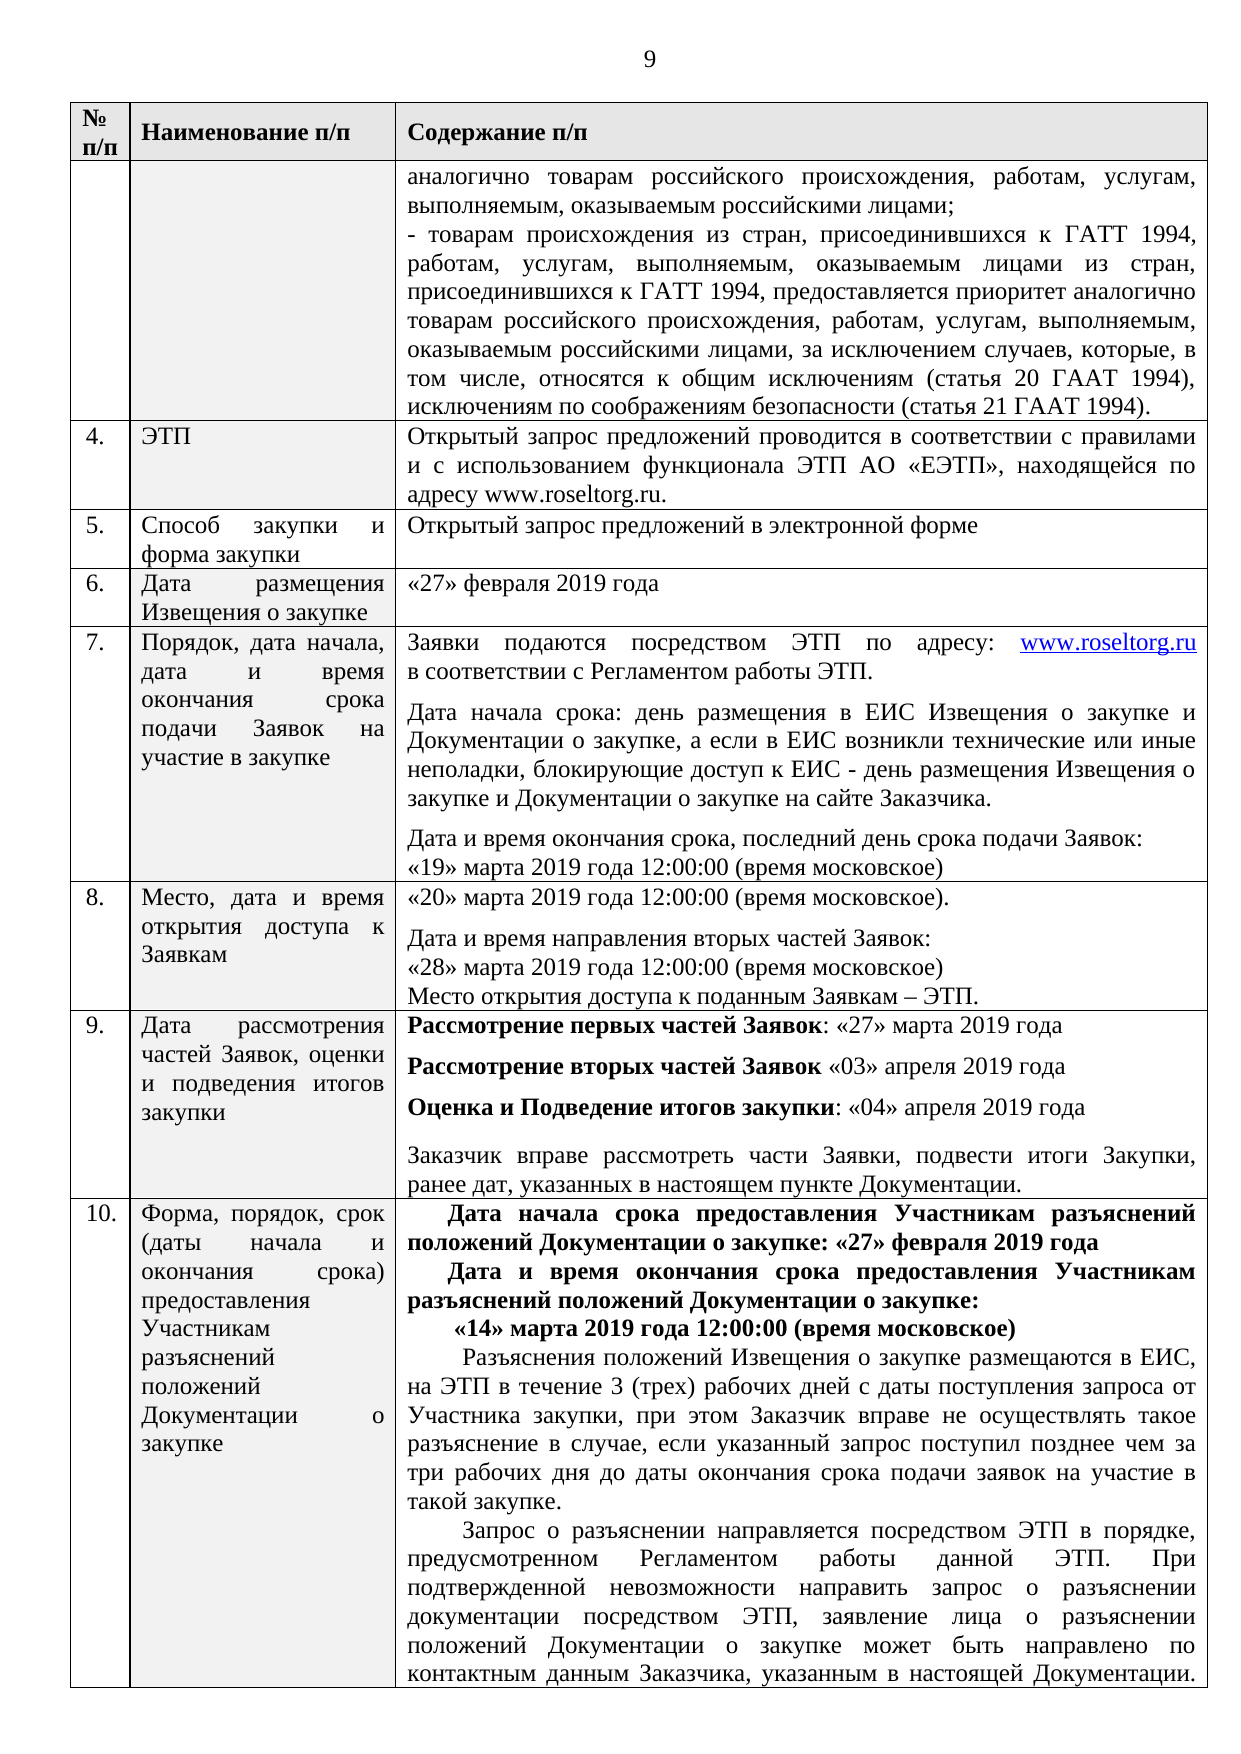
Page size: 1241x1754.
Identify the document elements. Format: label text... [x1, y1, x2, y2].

table_cell [71, 569, 129, 626]
table_cell Способ закупки и форма закупки [131, 510, 395, 567]
table_cell [396, 569, 1207, 626]
table_cell [71, 627, 129, 881]
table_cell [71, 421, 129, 509]
table_cell 12:00:00 (время московское). Дата и время направления вторых частей Заявок: 12:00:00 (время московское) Место открытия доступа к поданным Заявкам – ЭТП. [396, 882, 1207, 1009]
table_cell Место, дата и время открытия доступа к Заявкам [131, 882, 395, 1009]
table_cell [71, 161, 129, 420]
table_cell Рассмотрение первых частей Заявок: Рассмотрение вторых частей Заявок Оценка и Подведение итогов закупки: Заказчик вправе рассмотреть части Заявки, подвести итоги Закупки, ранее дат, указанных в настоящем пункте Документации. [396, 1011, 1207, 1197]
table_cell [71, 1011, 129, 1197]
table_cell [131, 1199, 395, 1687]
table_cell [396, 1199, 1207, 1687]
table_cell Открытый запрос предложений проводится в соответствии с правилами и с использованием функционала ЭТП АО «ЕЭТП», находящейся по адресу www.roseltorg.ru. [396, 421, 1207, 509]
table_header Наименование п/п [131, 103, 395, 160]
table_cell ЭТП [131, 421, 395, 509]
table_cell [71, 882, 129, 1009]
table_cell Заявки подаются посредством ЭТП по адресу: www.roseltorg.ru в соответствии с Регламентом работы ЭТП. Дата начала срока: день размещения в ЕИС Извещения о закупке и Документации о закупке, а если в ЕИС возникли технические или иные неполадки, блокирующие доступ к ЕИС - день размещения Извещения о закупке и Документации о закупке на сайте Заказчика. Дата и время окончания срока, последний день срока подачи Заявок: 12:00:00 (время московское) [396, 627, 1207, 881]
table_header № п/п [71, 103, 129, 160]
table_cell Дата размещения Извещения о закупке [131, 569, 395, 626]
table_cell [396, 161, 1207, 420]
table_cell Порядок, дата начала, дата и время окончания срока подачи Заявок на участие в закупке [131, 627, 395, 881]
table_cell Дата рассмотрения частей Заявок, оценки и подведения итогов закупки [131, 1011, 395, 1197]
table_header Содержание п/п [396, 103, 1207, 160]
table_cell [71, 1199, 129, 1687]
table_cell [71, 510, 129, 567]
table_cell Открытый запрос предложений в электронной форме [396, 510, 1207, 567]
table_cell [131, 161, 395, 420]
